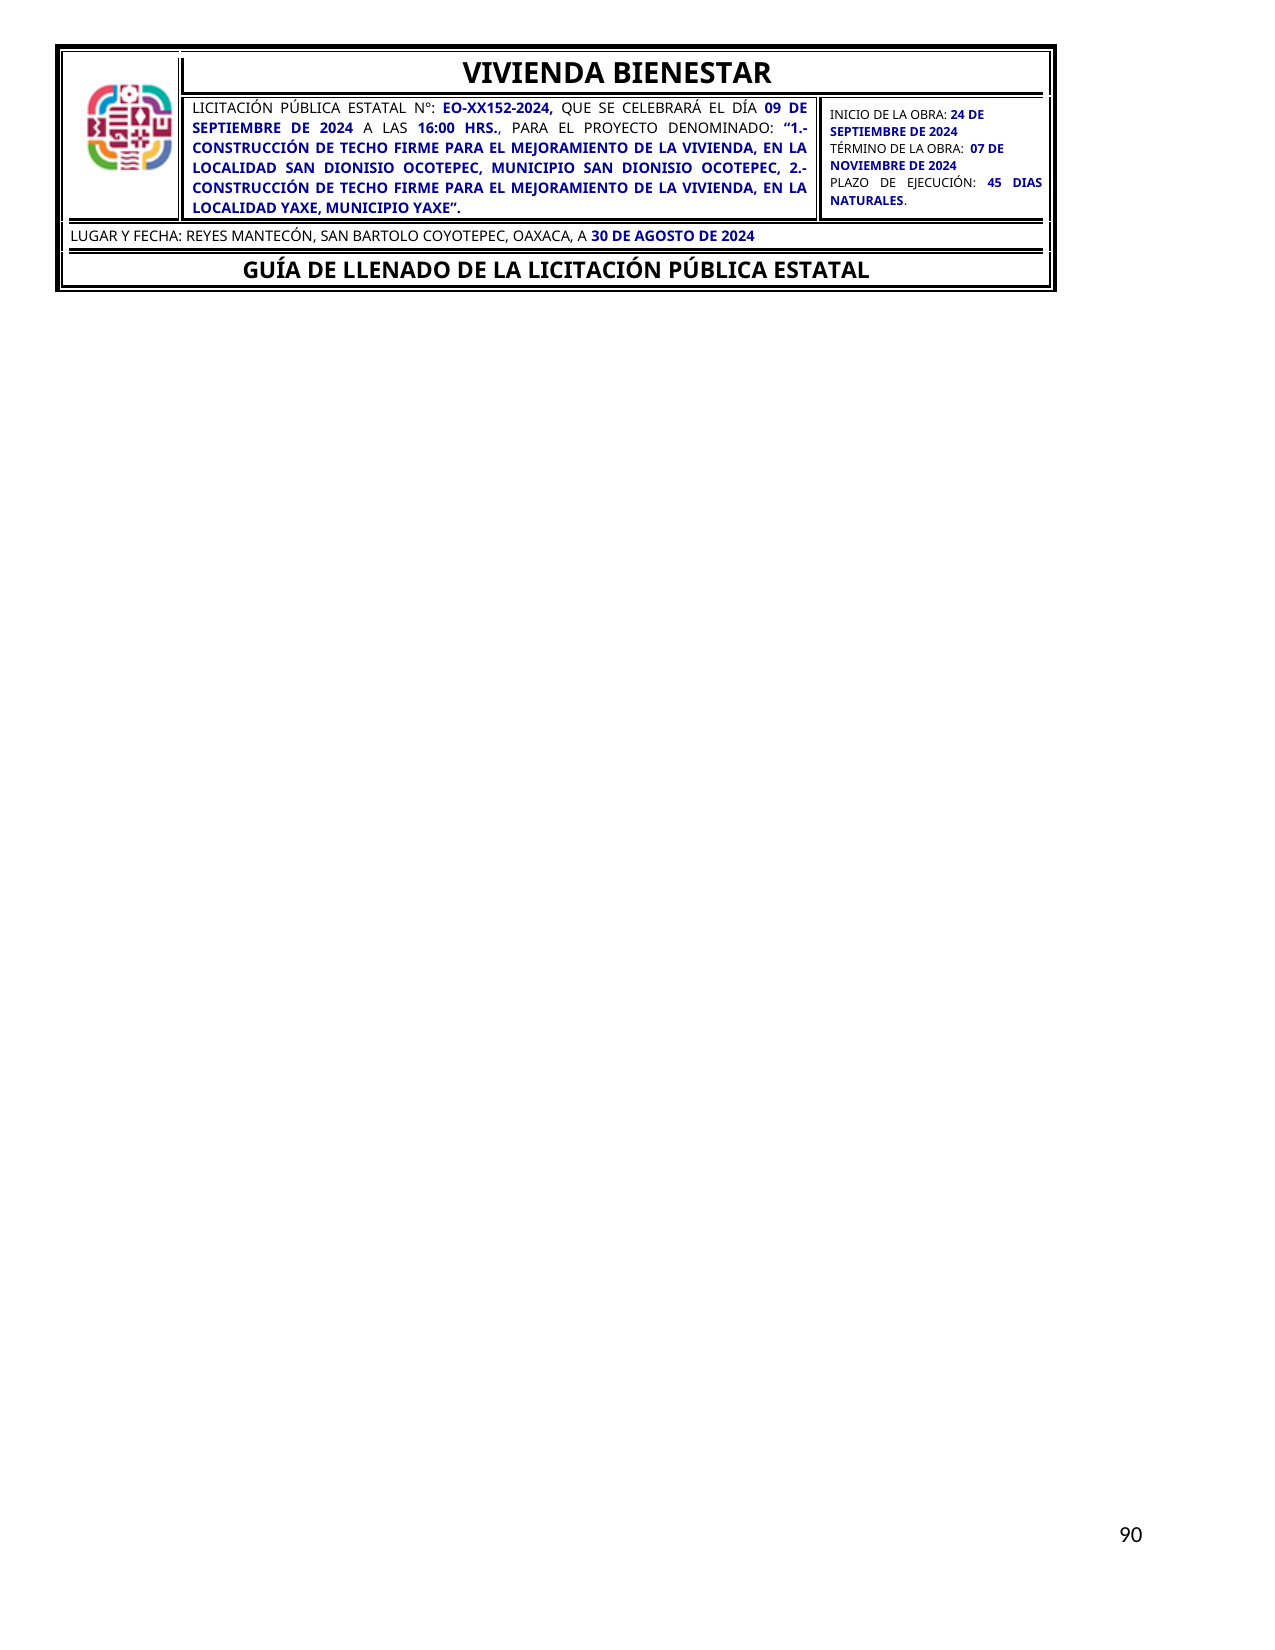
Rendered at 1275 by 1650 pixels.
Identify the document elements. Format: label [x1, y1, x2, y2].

picture [76, 76, 178, 176]
picture [179, 76, 183, 176]
